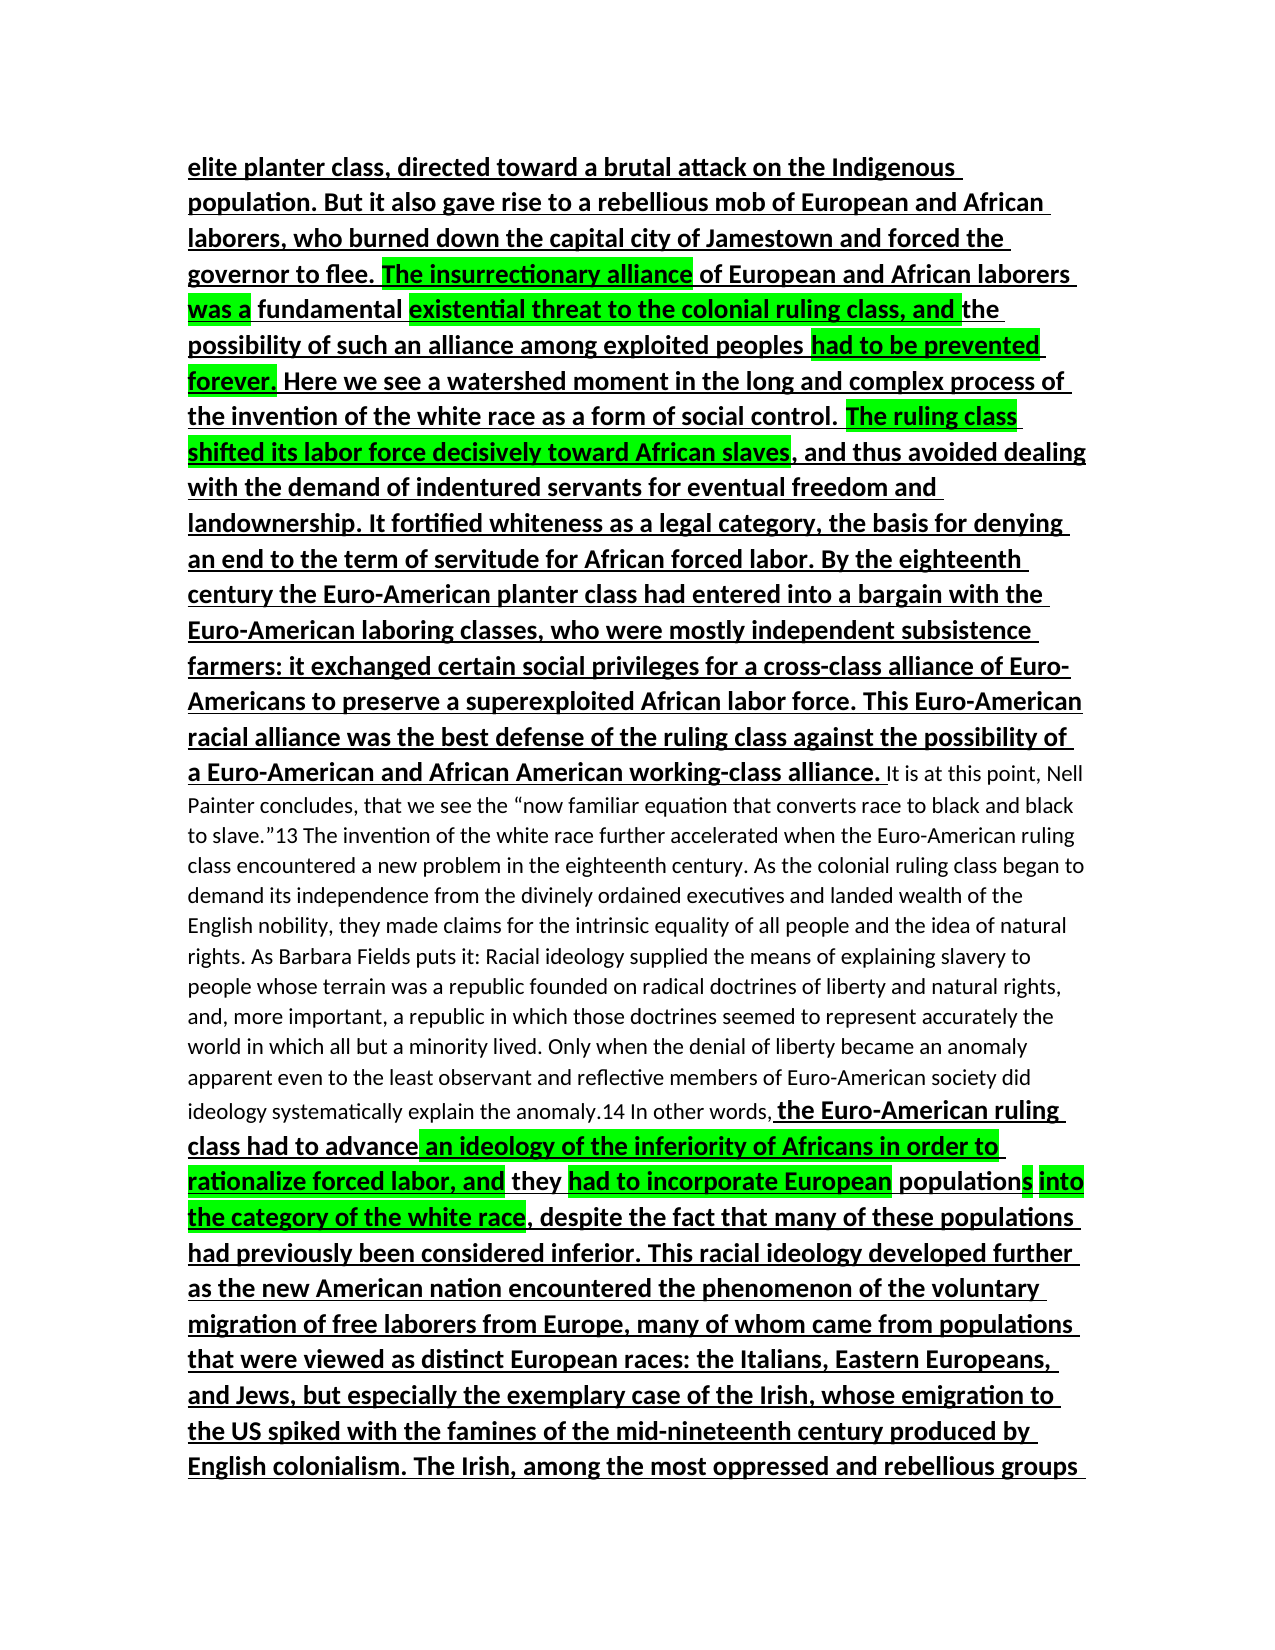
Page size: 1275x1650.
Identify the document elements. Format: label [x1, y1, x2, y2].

text [187, 150, 1087, 1483]
